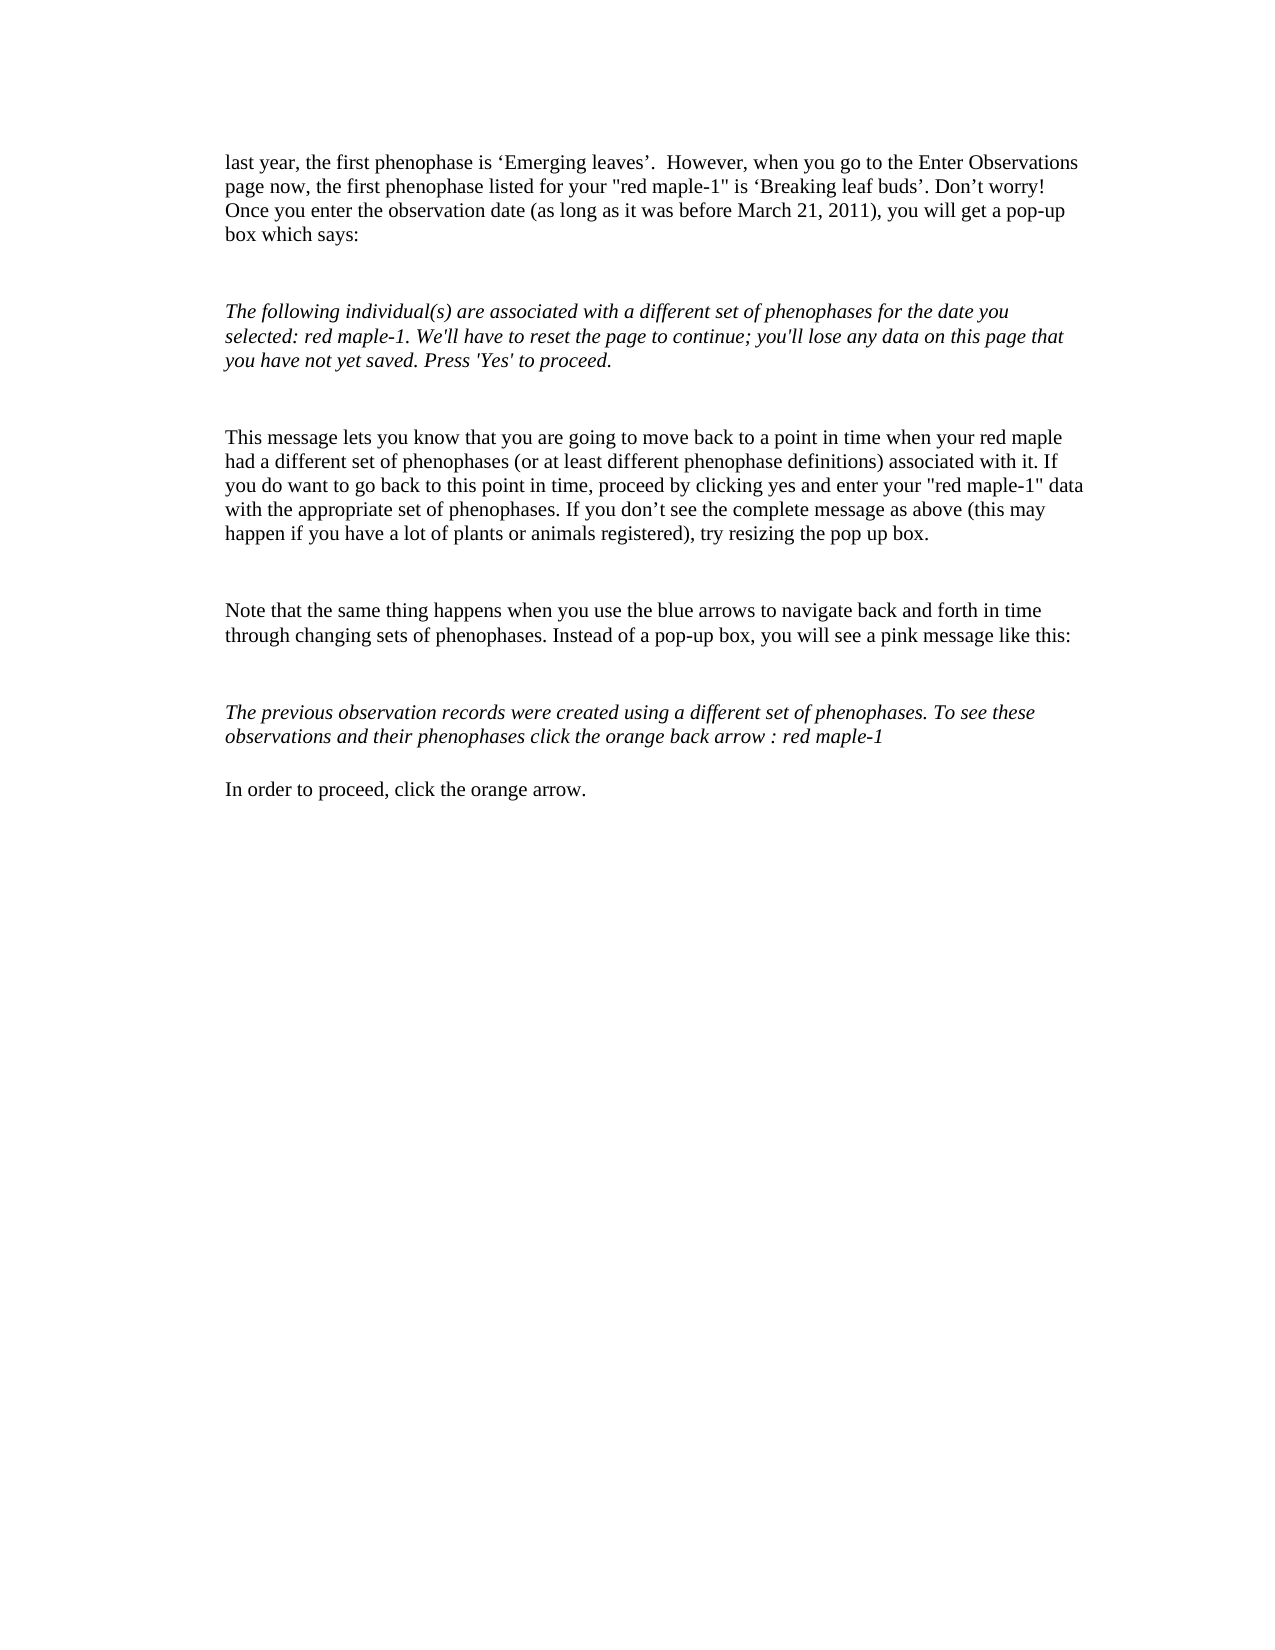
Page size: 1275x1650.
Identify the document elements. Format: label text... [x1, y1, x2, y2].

text The previous observation records were created using a different set of phenophases. To see these observations and their phenophases click the orange back arrow : red maple-1 [225, 676, 1087, 748]
text Note that the same thing happens when you use the blue arrows to navigate back and forth in time through changing sets of phenophases. Instead of a pop-up box, you will see a pink message like this: [225, 574, 1087, 647]
text In order to proceed, click the orange arrow. [225, 777, 1087, 801]
text The following individual(s) are associated with a different set of phenophases for the date you selected: red maple-1. We'll have to reset the page to continue; you'll lose any data on this page that you have not yet saved. Press 'Yes' to proceed. [225, 275, 1087, 372]
text This message lets you know that you are going to move back to a point in time when your red maple had a different set of phenophases (or at least different phenophase definitions) associated with it. If you do want to go back to this point in time, proceed by clicking yes and enter your "red maple-1" data with the appropriate set of phenophases. If you don’t see the complete message as above (this may happen if you have a lot of plants or animals registered), try resizing the pop up box. [225, 401, 1087, 545]
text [225, 150, 1087, 246]
